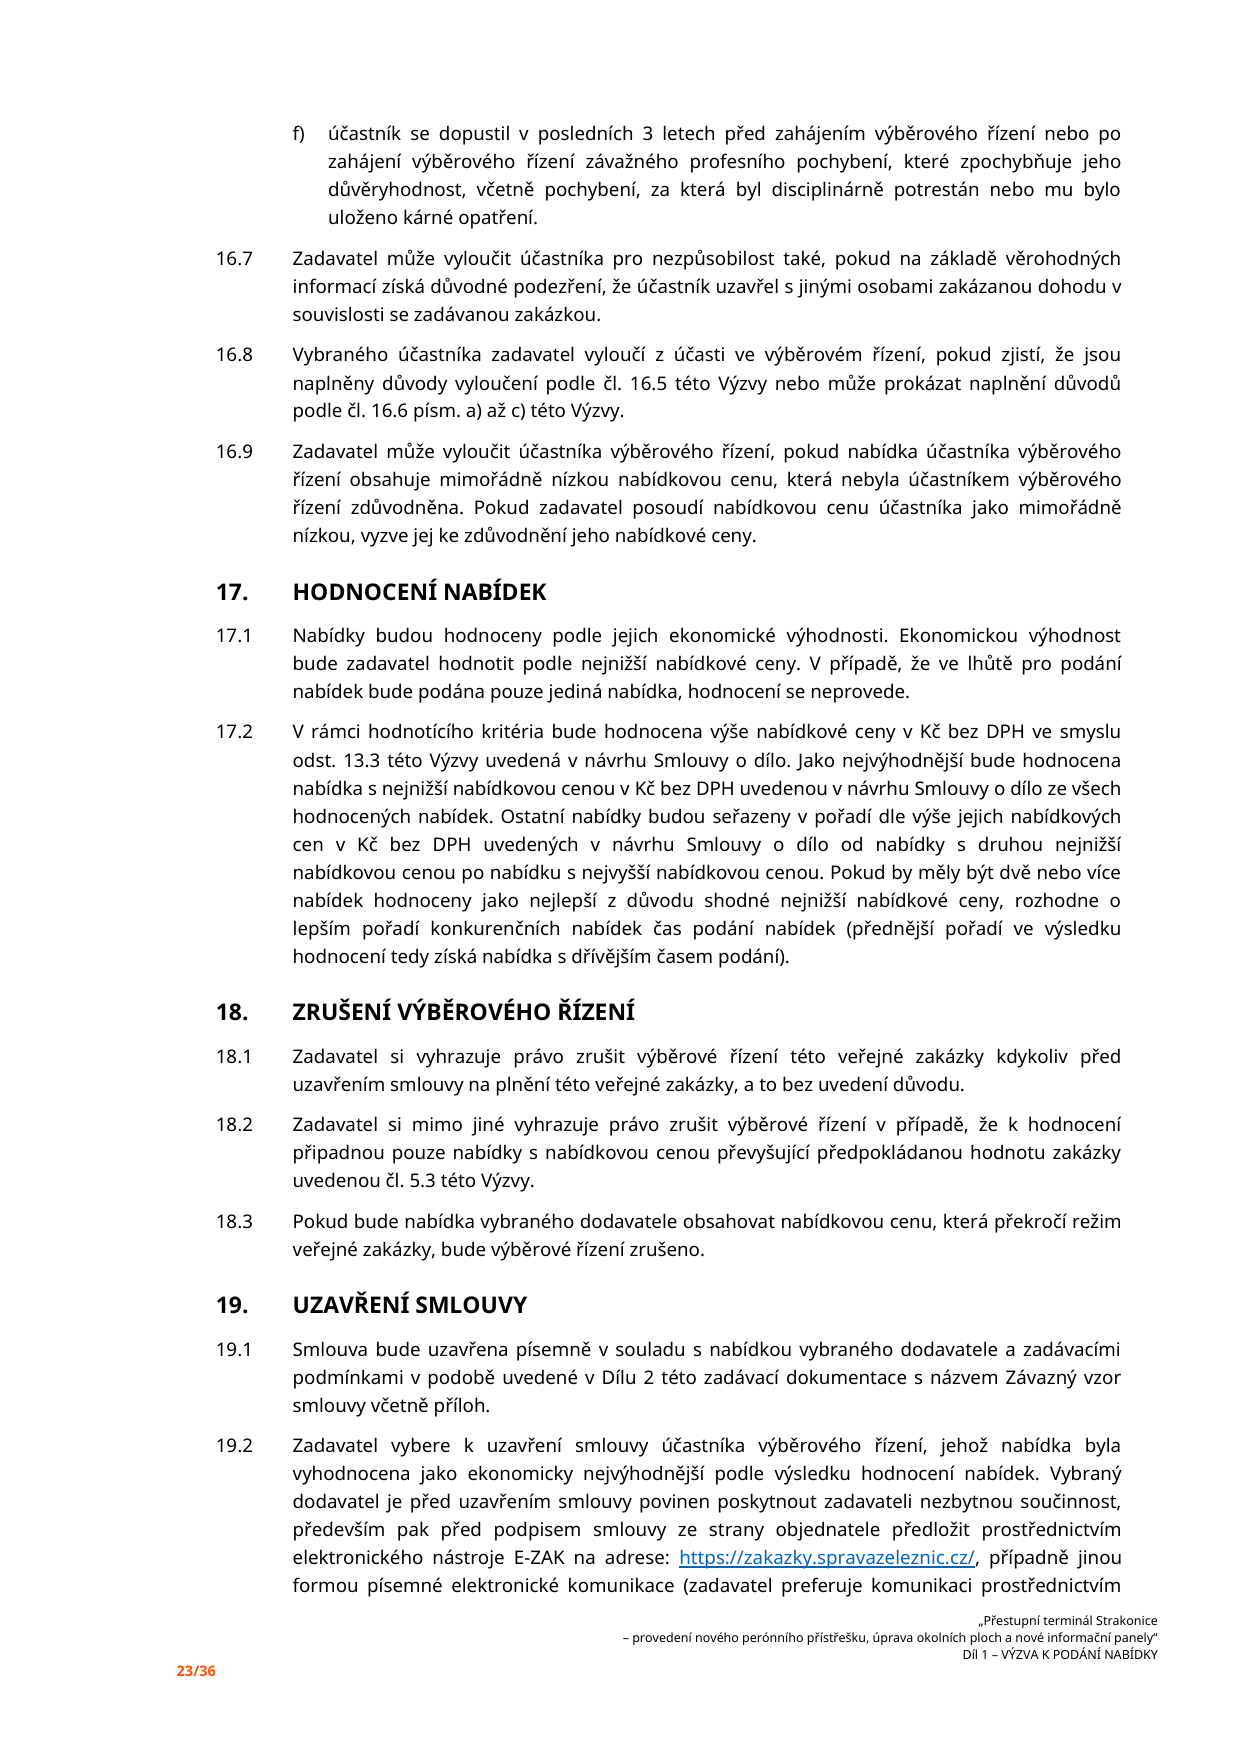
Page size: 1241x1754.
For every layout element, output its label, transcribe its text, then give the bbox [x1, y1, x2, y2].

text Nabídky budou hodnoceny podle jejich ekonomické výhodnosti. Ekonomickou výhodnost bude zadavatel hodnotit podle nejnižší nabídkové ceny. V případě, že ve lhůtě pro podání nabídek bude podána pouze jediná nabídka, hodnocení se neprovede. [216, 622, 1122, 704]
text Zadavatel si mimo jiné vyhrazuje právo zrušit výběrové řízení v případě, že k hodnocení připadnou pouze nabídky s nabídkovou cenou převyšující předpokládanou hodnotu zakázky uvedenou čl. 5.3 této Výzvy. [216, 1111, 1122, 1193]
text Pokud bude nabídka vybraného dodavatele obsahovat nabídkovou cenu, která překročí režim veřejné zakázky, bude výběrové řízení zrušeno. [216, 1208, 1122, 1262]
text Vybraného účastníka zadavatel vyloučí z účasti ve výběrovém řízení, pokud zjistí, že jsou naplněny důvody vyloučení podle čl. 16.5 této Výzvy nebo může prokázat naplnění důvodů podle čl. 16.6 písm. a) až c) této Výzvy. [216, 342, 1122, 423]
text Smlouva bude uzavřena písemně v souladu s nabídkou vybraného dodavatele a zadávacími podmínkami v podobě uvedené v Dílu 2 této zadávací dokumentace s názvem Závazný vzor smlouvy včetně příloh. [216, 1336, 1122, 1417]
text Zadavatel si vyhrazuje právo zrušit výběrové řízení této veřejné zakázky kdykoliv před uzavřením smlouvy na plnění této veřejné zakázky, a to bez uvedení důvodu. [216, 1043, 1122, 1096]
text ZRUŠENÍ VÝBĚROVÉHO ŘÍZENÍ [216, 996, 1122, 1027]
text Zadavatel může vyloučit účastníka výběrového řízení, pokud nabídka účastníka výběrového řízení obsahuje mimořádně nízkou nabídkovou cenu, která nebyla účastníkem výběrového řízení zdůvodněna. Pokud zadavatel posoudí nabídkovou cenu účastníka jako mimořádně nízkou, vyzve jej ke zdůvodnění jeho nabídkové ceny. [216, 438, 1122, 548]
text HODNOCENÍ NABÍDEK [216, 575, 1122, 607]
text Zadavatel může vyloučit účastníka pro nezpůsobilost také, pokud na základě věrohodných informací získá důvodné podezření, že účastník uzavřel s jinými osobami zakázanou dohodu v souvislosti se zadávanou zakázkou. [216, 245, 1122, 327]
list účastník se dopustil v posledních 3 letech před zahájením výběrového řízení nebo po zahájení výběrového řízení závažného profesního pochybení, které zpochybňuje jeho důvěryhodnost, včetně pochybení, za která byl disciplinárně potrestán nebo mu bylo uloženo kárné opatření. [292, 121, 1122, 230]
text UZAVŘENÍ SMLOUVY [216, 1289, 1122, 1320]
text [216, 1432, 1122, 1598]
text V rámci hodnotícího kritéria bude hodnocena výše nabídkové ceny v Kč bez DPH ve smyslu odst. 13.3 této Výzvy uvedená v návrhu Smlouvy o dílo. Jako nejvýhodnější bude hodnocena nabídka s nejnižší nabídkovou cenou v Kč bez DPH uvedenou v návrhu Smlouvy o dílo ze všech hodnocených nabídek. Ostatní nabídky budou seřazeny v pořadí dle výše jejich nabídkových cen v Kč bez DPH uvedených v návrhu Smlouvy o dílo od nabídky s druhou nejnižší nabídkovou cenou po nabídku s nejvyšší nabídkovou cenou. Pokud by měly být dvě nebo více nabídek hodnoceny jako nejlepší z důvodu shodné nejnižší nabídkové ceny, rozhodne o lepším pořadí konkurenčních nabídek čas podání nabídek (přednější pořadí ve výsledku hodnocení tedy získá nabídka s dřívějším časem podání). [216, 719, 1122, 968]
